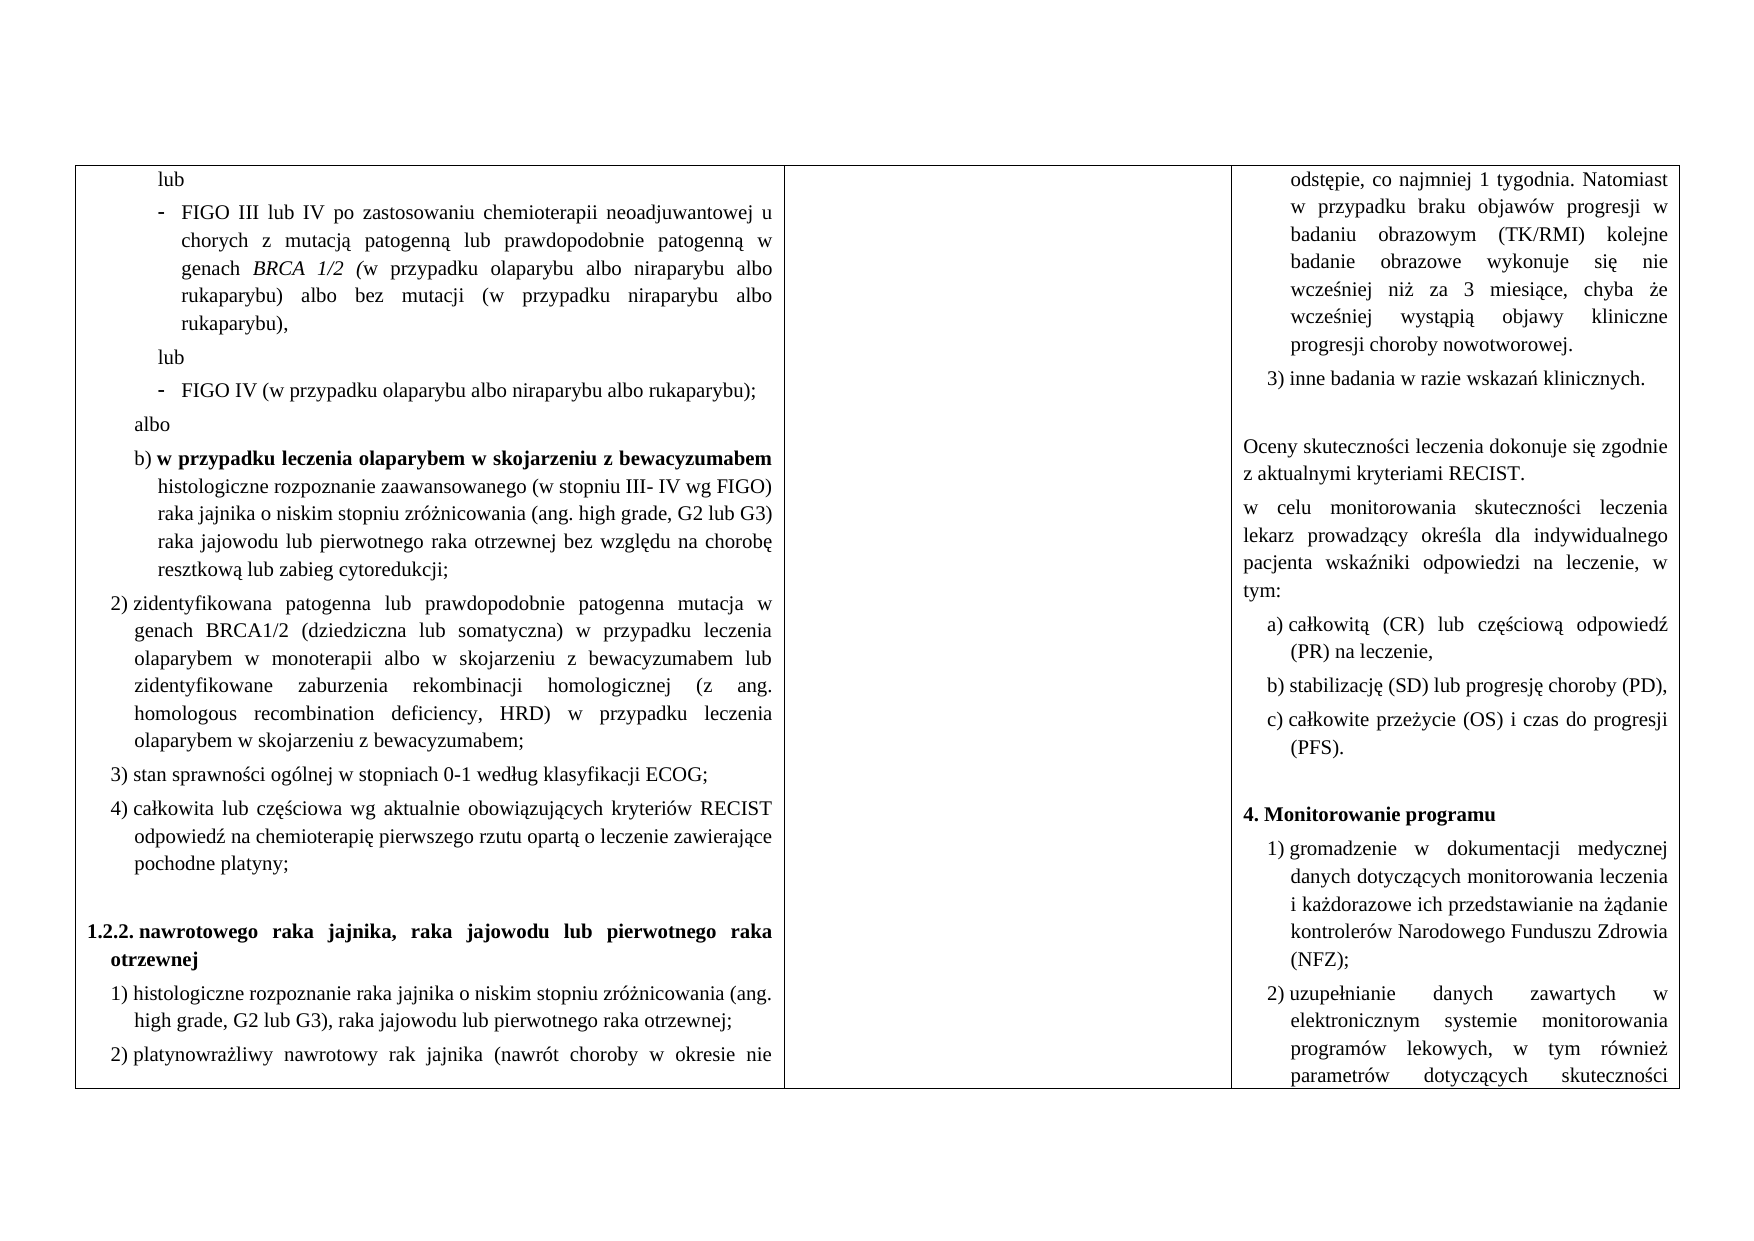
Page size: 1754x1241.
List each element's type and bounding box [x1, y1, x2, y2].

table_cell [76, 166, 784, 1087]
table_cell [785, 166, 1231, 1087]
table_cell [1232, 166, 1679, 1087]
